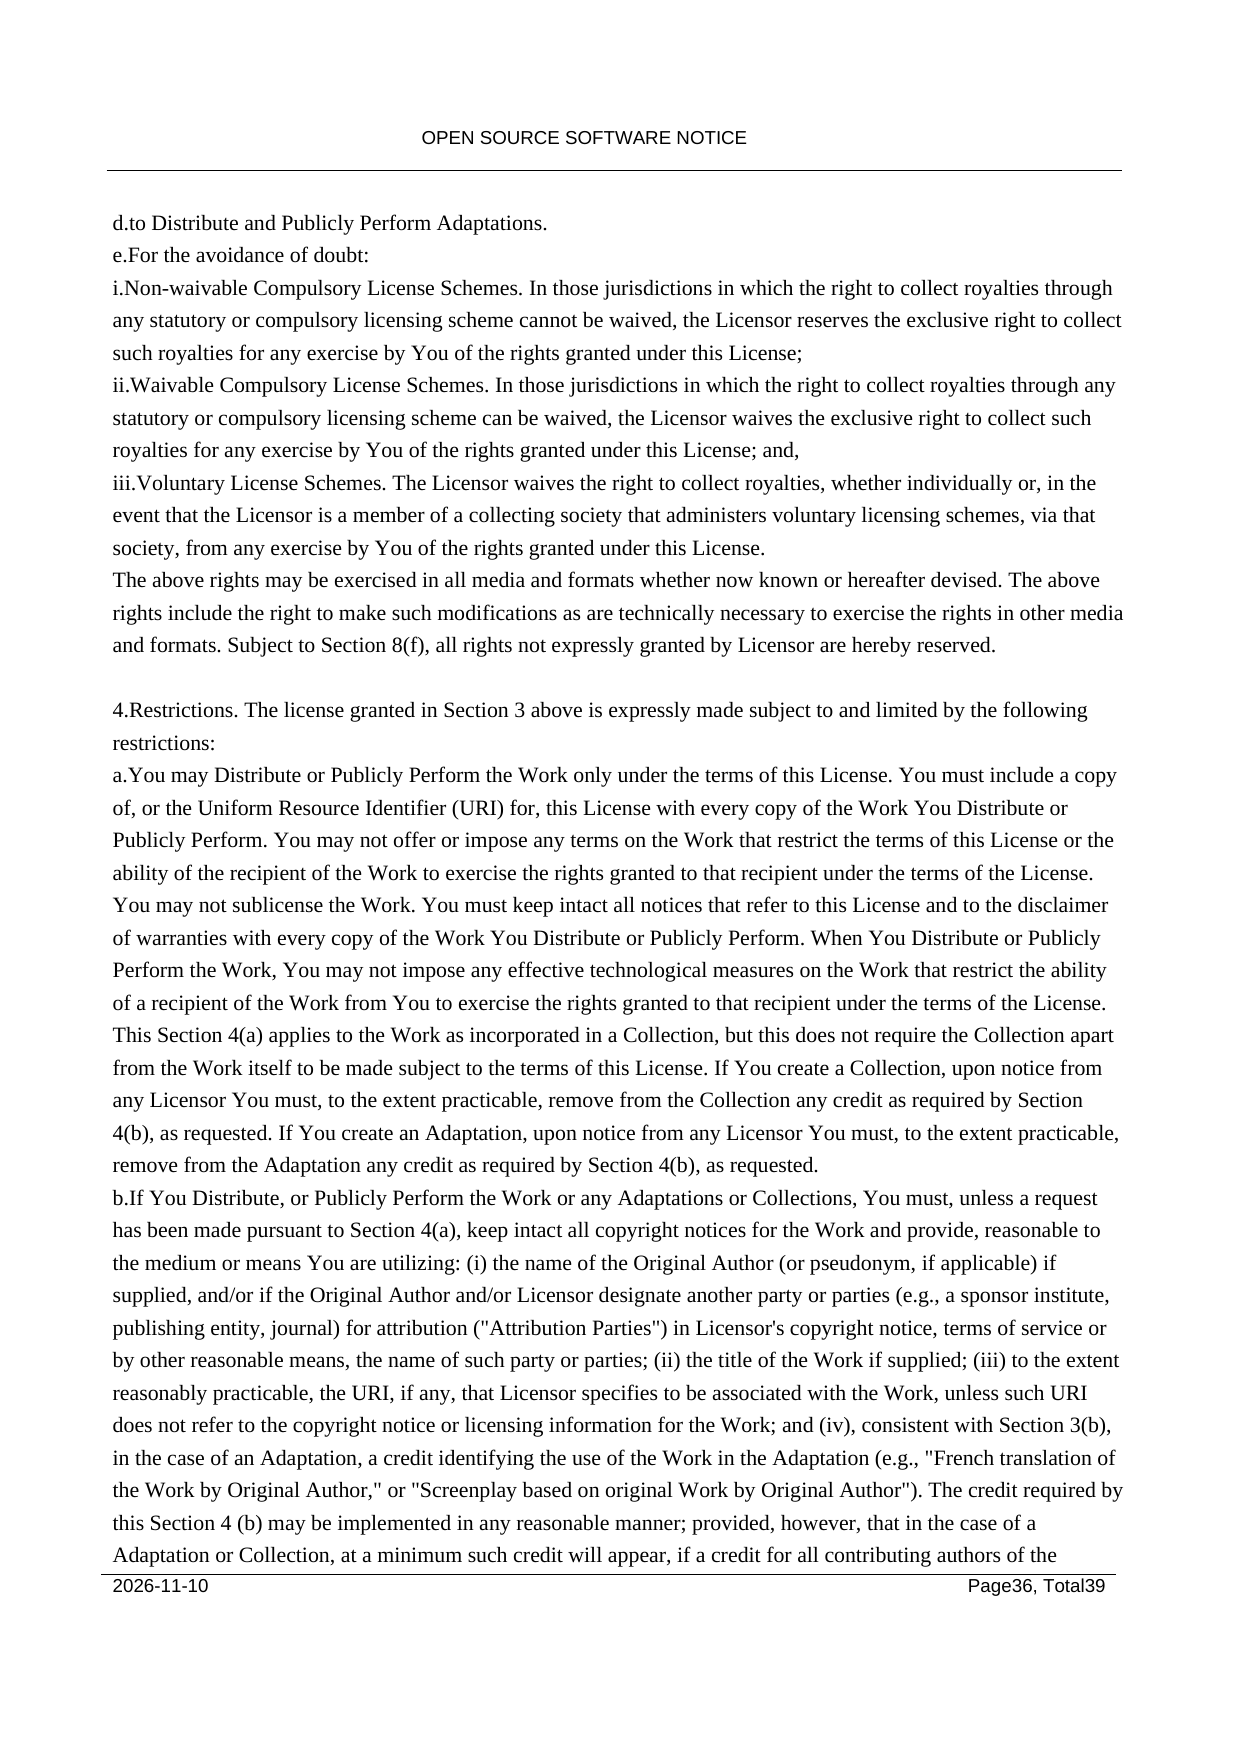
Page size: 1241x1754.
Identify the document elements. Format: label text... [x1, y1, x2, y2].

text d.to Distribute and Publicly Perform Adaptations. [112, 206, 1128, 239]
text The above rights may be exercised in all media and formats whether now known or hereafter devised. The above rights include the right to make such modifications as are technically necessary to exercise the rights in other media and formats. Subject to Section 8(f), all rights not expressly granted by Licensor are hereby reserved. [112, 564, 1128, 661]
text iii.Voluntary License Schemes. The Licensor waives the right to collect royalties, whether individually or, in the event that the Licensor is a member of a collecting society that administers voluntary licensing schemes, via that society, from any exercise by You of the rights granted under this License. [112, 466, 1128, 564]
text ii.Waivable Compulsory License Schemes. In those jurisdictions in which the right to collect royalties through any statutory or compulsory licensing scheme can be waived, the Licensor waives the exclusive right to collect such royalties for any exercise by You of the rights granted under this License; and, [112, 369, 1128, 466]
text a.You may Distribute or Publicly Perform the Work only under the terms of this License. You must include a copy of, or the Uniform Resource Identifier (URI) for, this License with every copy of the Work You Distribute or Publicly Perform. You may not offer or impose any terms on the Work that restrict the terms of this License or the ability of the recipient of the Work to exercise the rights granted to that recipient under the terms of the License. You may not sublicense the Work. You must keep intact all notices that refer to this License and to the disclaimer of warranties with every copy of the Work You Distribute or Publicly Perform. When You Distribute or Publicly Perform the Work, You may not impose any effective technological measures on the Work that restrict the ability of a recipient of the Work from You to exercise the rights granted to that recipient under the terms of the License. This Section 4(a) applies to the Work as incorporated in a Collection, but this does not require the Collection apart from the Work itself to be made subject to the terms of this License. If You create a Collection, upon notice from any Licensor You must, to the extent practicable, remove from the Collection any credit as required by Section 4(b), as requested. If You create an Adaptation, upon notice from any Licensor You must, to the extent practicable, remove from the Adaptation any credit as required by Section 4(b), as requested. [112, 759, 1128, 1181]
text 4.Restrictions. The license granted in Section 3 above is expressly made subject to and limited by the following restrictions: [112, 694, 1128, 759]
text i.Non-waivable Compulsory License Schemes. In those jurisdictions in which the right to collect royalties through any statutory or compulsory licensing scheme cannot be waived, the Licensor reserves the exclusive right to collect such royalties for any exercise by You of the rights granted under this License; [112, 271, 1128, 369]
text e.For the avoidance of doubt: [112, 239, 1128, 271]
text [112, 1181, 1128, 1571]
